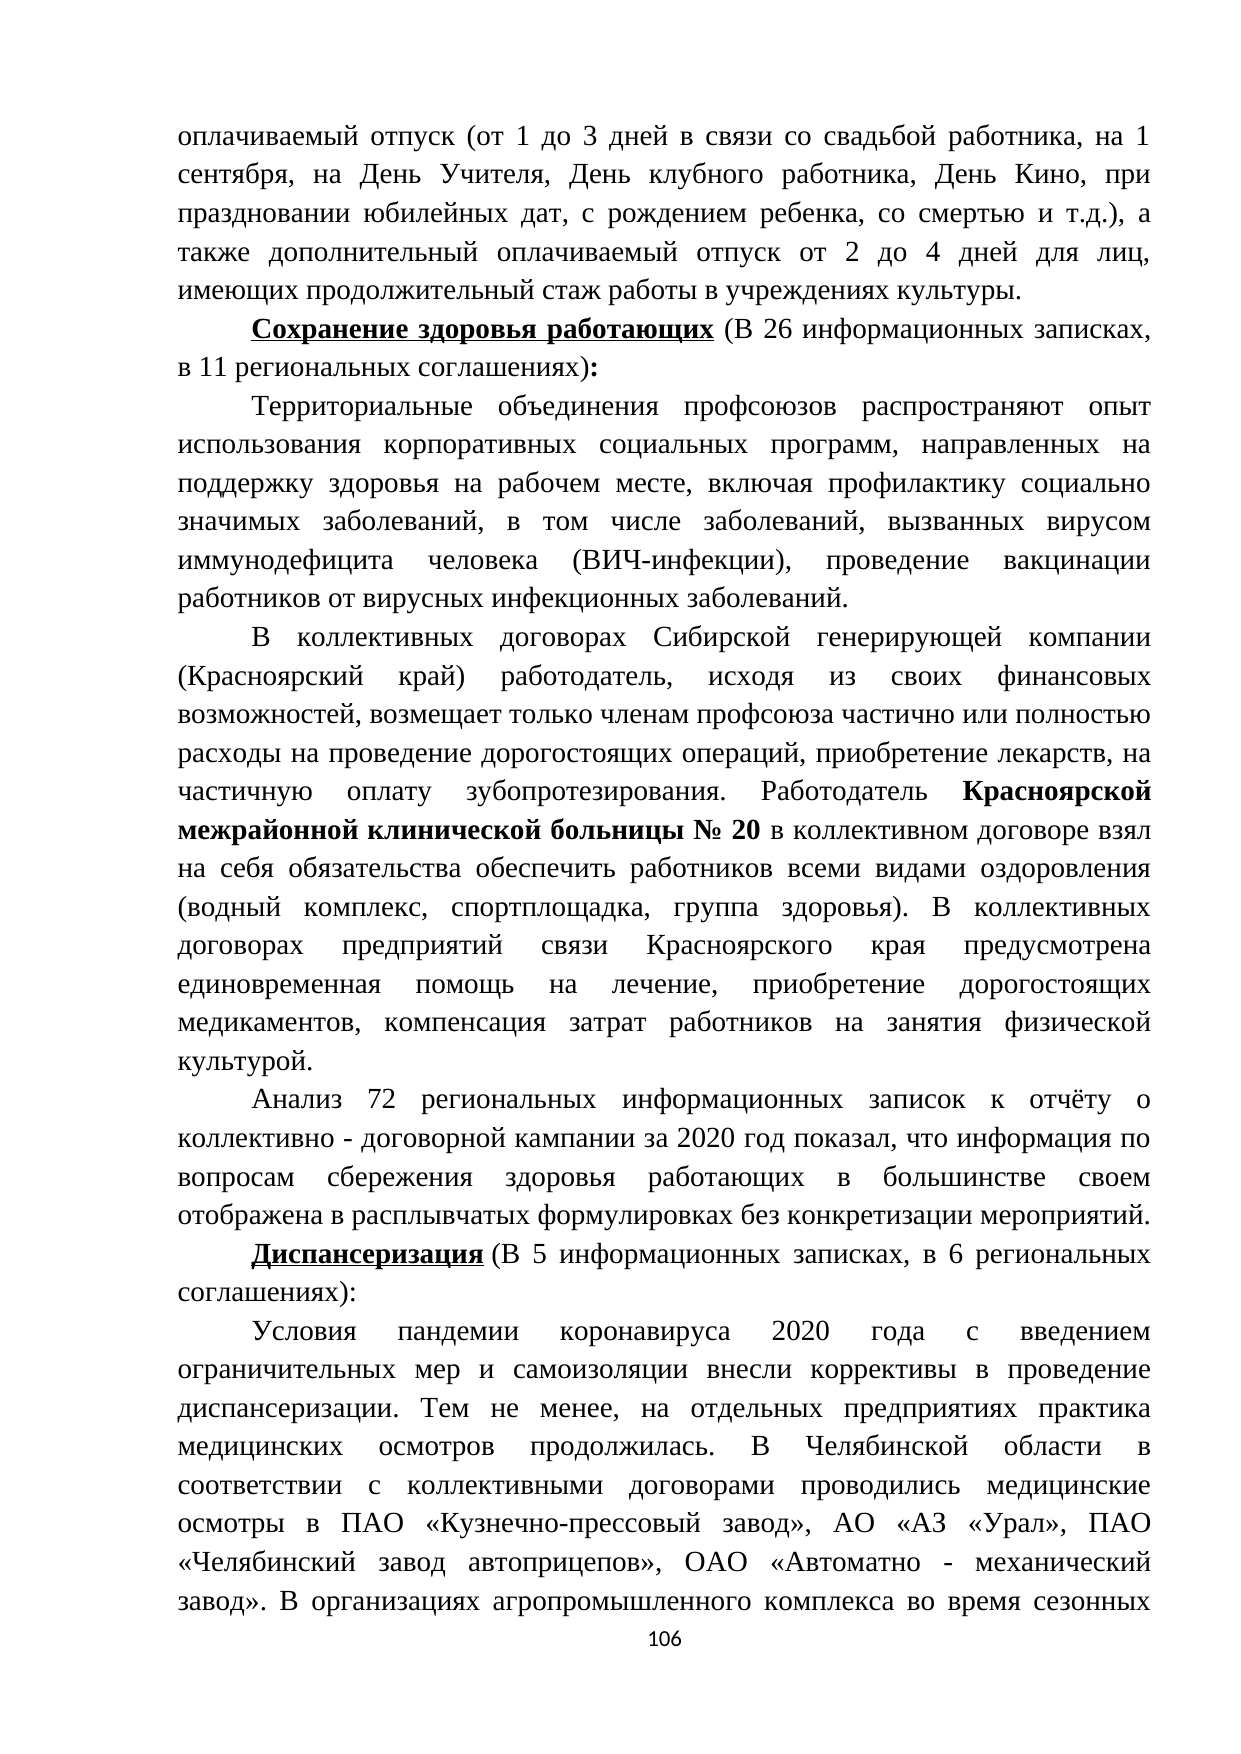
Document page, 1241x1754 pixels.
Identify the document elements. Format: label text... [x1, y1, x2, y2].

text Анализ 72 региональных информационных записок к отчёту о коллективно - договорной кампании за 2020 год показал, что информация по вопросам сбережения здоровья работающих в большинстве своем отображена в расплывчатых формулировках без конкретизации мероприятий. [177, 1082, 1152, 1231]
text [177, 118, 1152, 306]
text В коллективных договорах Сибирской генерирующей компании (Красноярский край) работодатель, исходя из своих финансовых возможностей, возмещает только членам профсоюза частично или полностью расходы на проведение дорогостоящих операций, приобретение лекарств, на частичную оплату зубопротезирования. Работодатель Красноярской межрайонной клинической больницы № 20 в коллективном договоре взял на себя обязательства обеспечить работников всеми видами оздоровления (водный комплекс, спортплощадка, группа здоровья). В коллективных договорах предприятий связи Красноярского края предусмотрена единовременная помощь на лечение, приобретение дорогостоящих медикаментов, компенсация затрат работников на занятия физической культурой. [177, 619, 1152, 1077]
text Территориальные объединения профсоюзов распространяют опыт использования корпоративных социальных программ, направленных на поддержку здоровья на рабочем месте, включая профилактику социально значимых заболеваний, в том числе заболеваний, вызванных вирусом иммунодефицита человека (ВИЧ-инфекции), проведение вакцинации работников от вирусных инфекционных заболеваний. [177, 388, 1152, 614]
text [177, 1313, 1152, 1616]
text Диспансеризация (В 5 информационных записках, в 6 региональных соглашениях): [177, 1236, 1152, 1308]
text Сохранение здоровья работающих (В 26 информационных записках, в 11 региональных соглашениях): [177, 311, 1152, 383]
